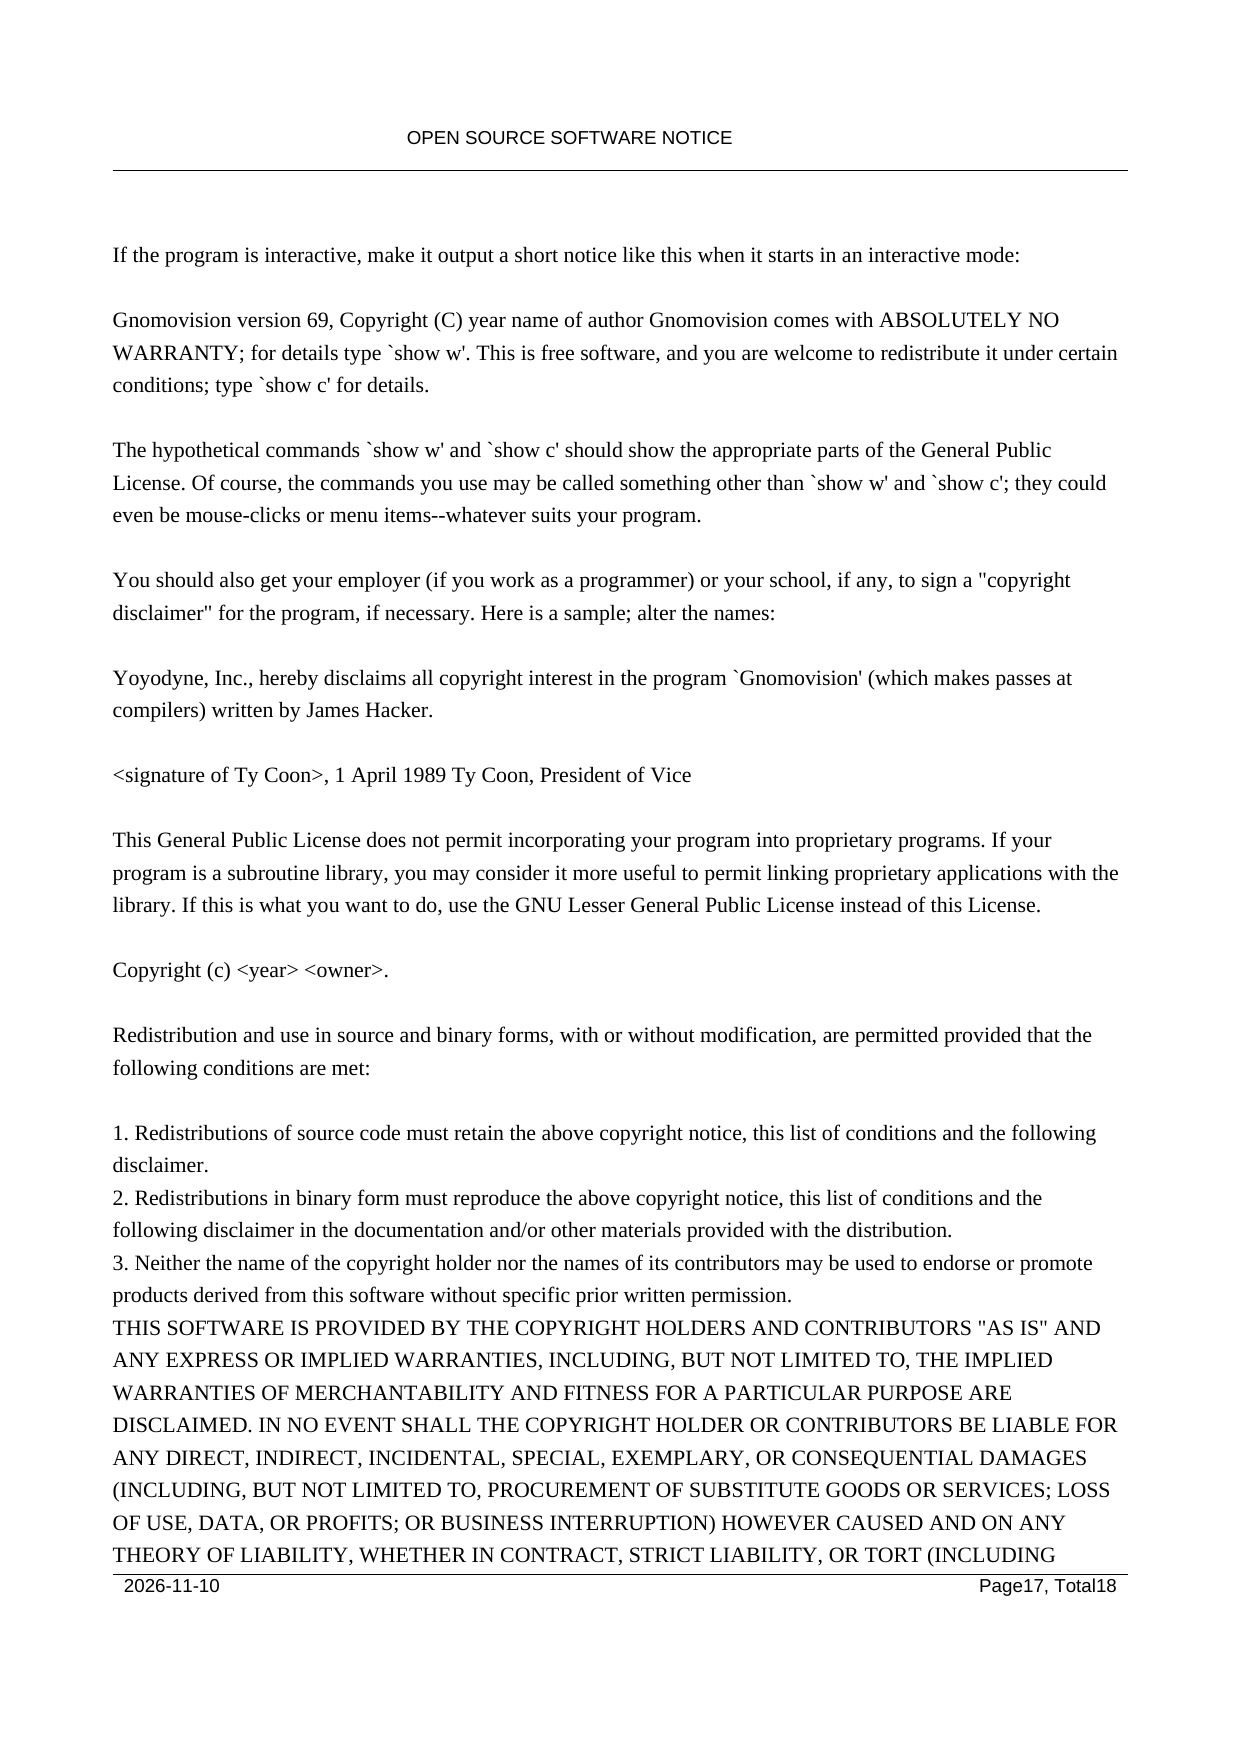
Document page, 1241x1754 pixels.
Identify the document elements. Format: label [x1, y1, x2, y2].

text [112, 206, 1128, 1571]
